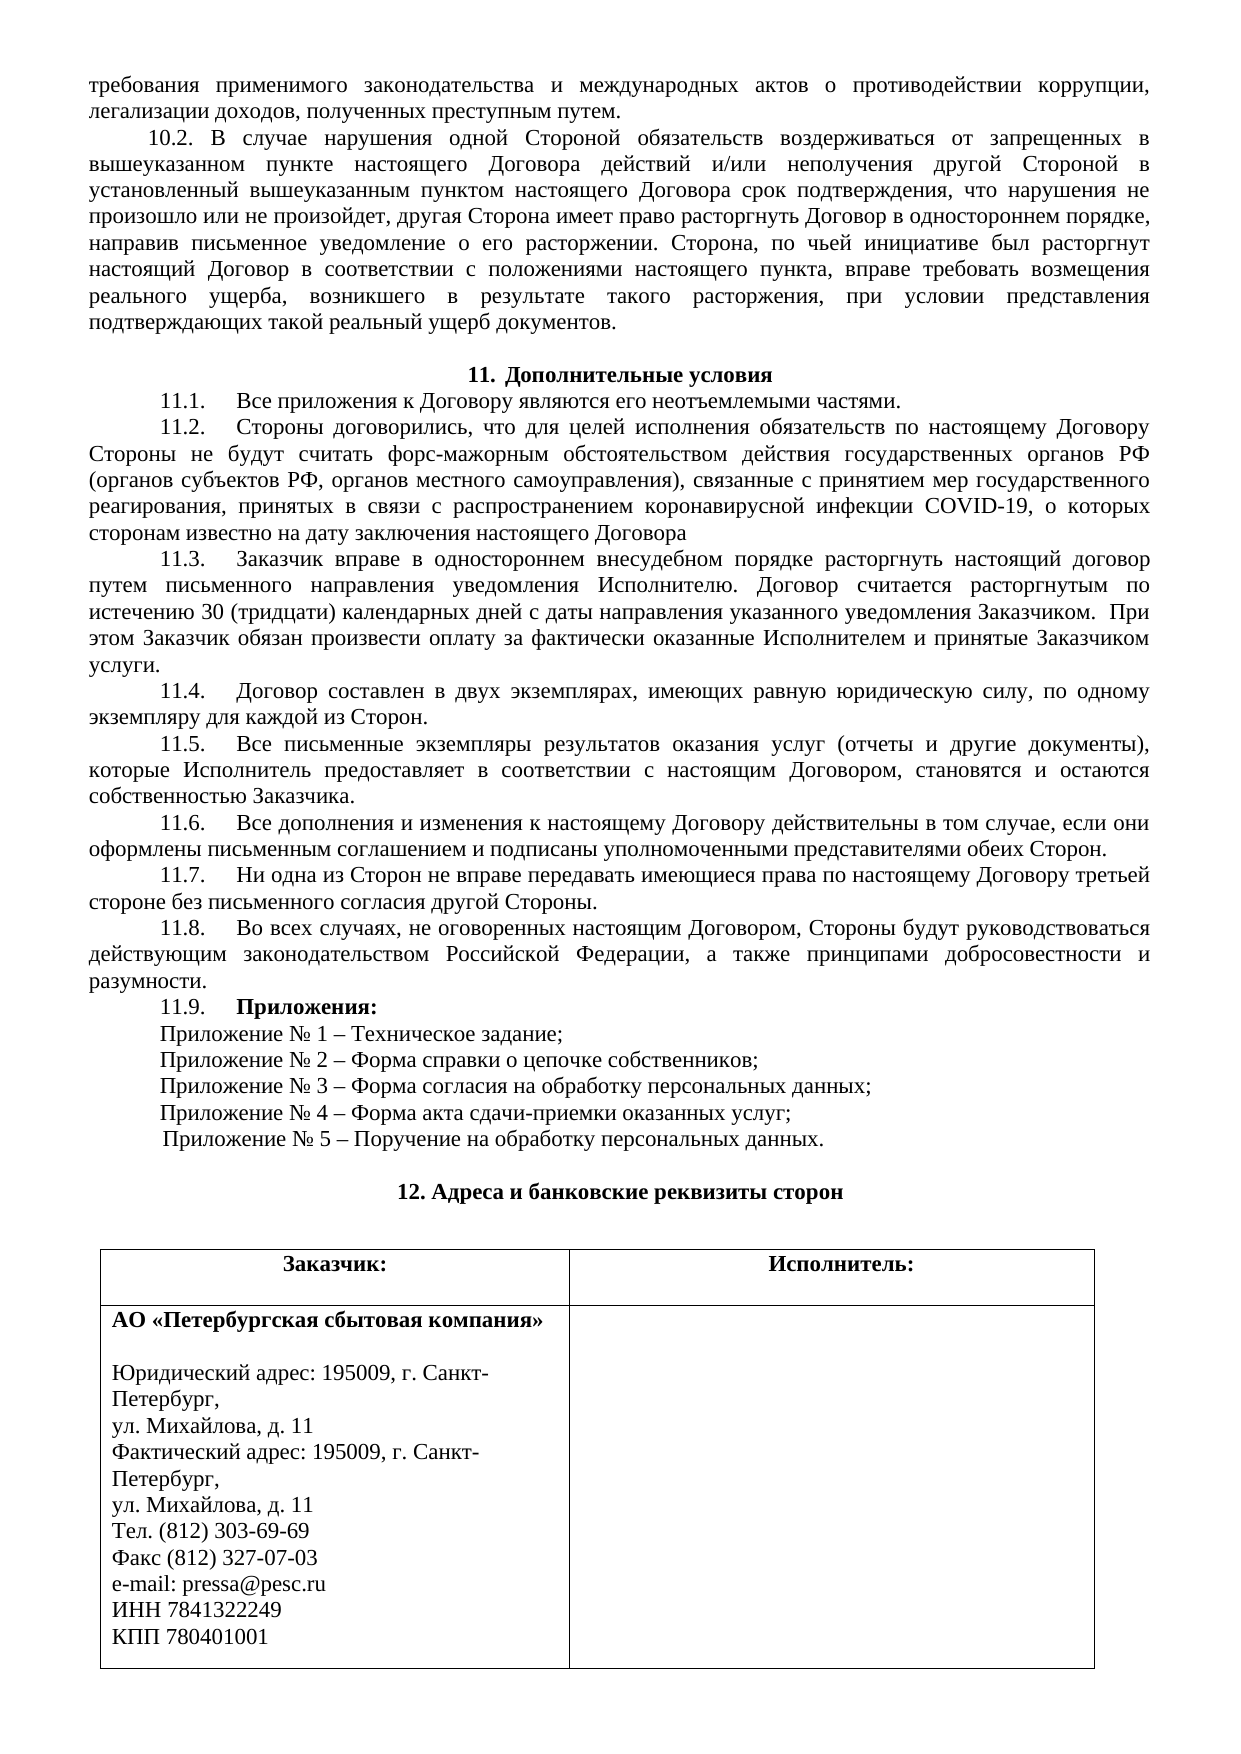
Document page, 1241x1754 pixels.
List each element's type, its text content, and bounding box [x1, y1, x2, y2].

table_header Заказчик: [101, 1250, 569, 1305]
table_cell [101, 1306, 569, 1667]
table_header Исполнитель: [570, 1250, 1094, 1305]
text Приложение № 4 – Форма акта сдачи-приемки оказанных услуг; [159, 1099, 1152, 1125]
list Во всех случаях, не оговоренных настоящим Договором, Стороны будут руководствоваться действующим законодательством Российской Федерации, а также принципами добросовестности и разумности. [89, 914, 1152, 993]
text Приложение № 1 – Техническое задание; [159, 1019, 1152, 1046]
text 12. Адреса и банковские реквизиты сторон [89, 1178, 1152, 1204]
list Ни одна из Сторон не вправе передавать имеющиеся права по настоящему Договору третьей стороне без письменного согласия другой Стороны. [89, 861, 1152, 914]
title Приложение № 5 – Поручение на обработку персональных данных. [162, 1125, 1152, 1151]
list Все письменные экземпляры результатов оказания услуг (отчеты и другие документы), которые Исполнитель предоставляет в соответствии с настоящим Договором, становятся и остаются собственностью Заказчика. [89, 730, 1152, 809]
list Приложения: [89, 993, 1152, 1019]
list Все приложения к Договору являются его неотъемлемыми частями. [89, 387, 1152, 413]
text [89, 71, 1152, 123]
list Стороны договорились, что для целей исполнения обязательств по настоящему Договору Стороны не будут считать форс-мажорным обстоятельством действия государственных органов РФ (органов субъектов РФ, органов местного самоуправления), связанные с принятием мер государственного реагирования, принятых в связи с распространением коронавирусной инфекции COVID-19, о которых сторонам известно на дату заключения настоящего Договора [89, 413, 1152, 545]
text Приложение № 3 – Форма согласия на обработку персональных данных; [159, 1072, 1152, 1099]
list Договор составлен в двух экземплярах, имеющих равную юридическую силу, по одному экземпляру для каждой из Сторон. [89, 677, 1152, 730]
text Приложение № 2 – Форма справки о цепочке собственников; [159, 1046, 1152, 1072]
list Заказчик вправе в одностороннем внесудебном порядке расторгнуть настоящий договор путем письменного направления уведомления Исполнителю. Договор считается расторгнутым по истечению 30 (тридцати) календарных дней с даты направления указанного уведомления Заказчиком. При этом Заказчик обязан произвести оплату за фактически оказанные Исполнителем и принятые Заказчиком услуги. [89, 545, 1152, 677]
text 10.2. В случае нарушения одной Стороной обязательств воздерживаться от запрещенных в вышеуказанном пункте настоящего Договора действий и/или неполучения другой Стороной в установленный вышеуказанным пунктом настоящего Договора срок подтверждения, что нарушения не произошло или не произойдет, другая Сторона имеет право расторгнуть Договор в одностороннем порядке, направив письменное уведомление о его расторжении. Сторона, по чьей инициативе был расторгнут настоящий Договор в соответствии с положениями настоящего пункта, вправе требовать возмещения реального ущерба, возникшего в результате такого расторжения, при условии представления подтверждающих такой реальный ущерб документов. [89, 123, 1152, 334]
list Дополнительные условия [89, 361, 1152, 387]
table_cell [570, 1306, 1094, 1667]
list Все дополнения и изменения к настоящему Договору действительны в том случае, если они оформлены письменным соглашением и подписаны уполномоченными представителями обеих Сторон. [89, 809, 1152, 861]
